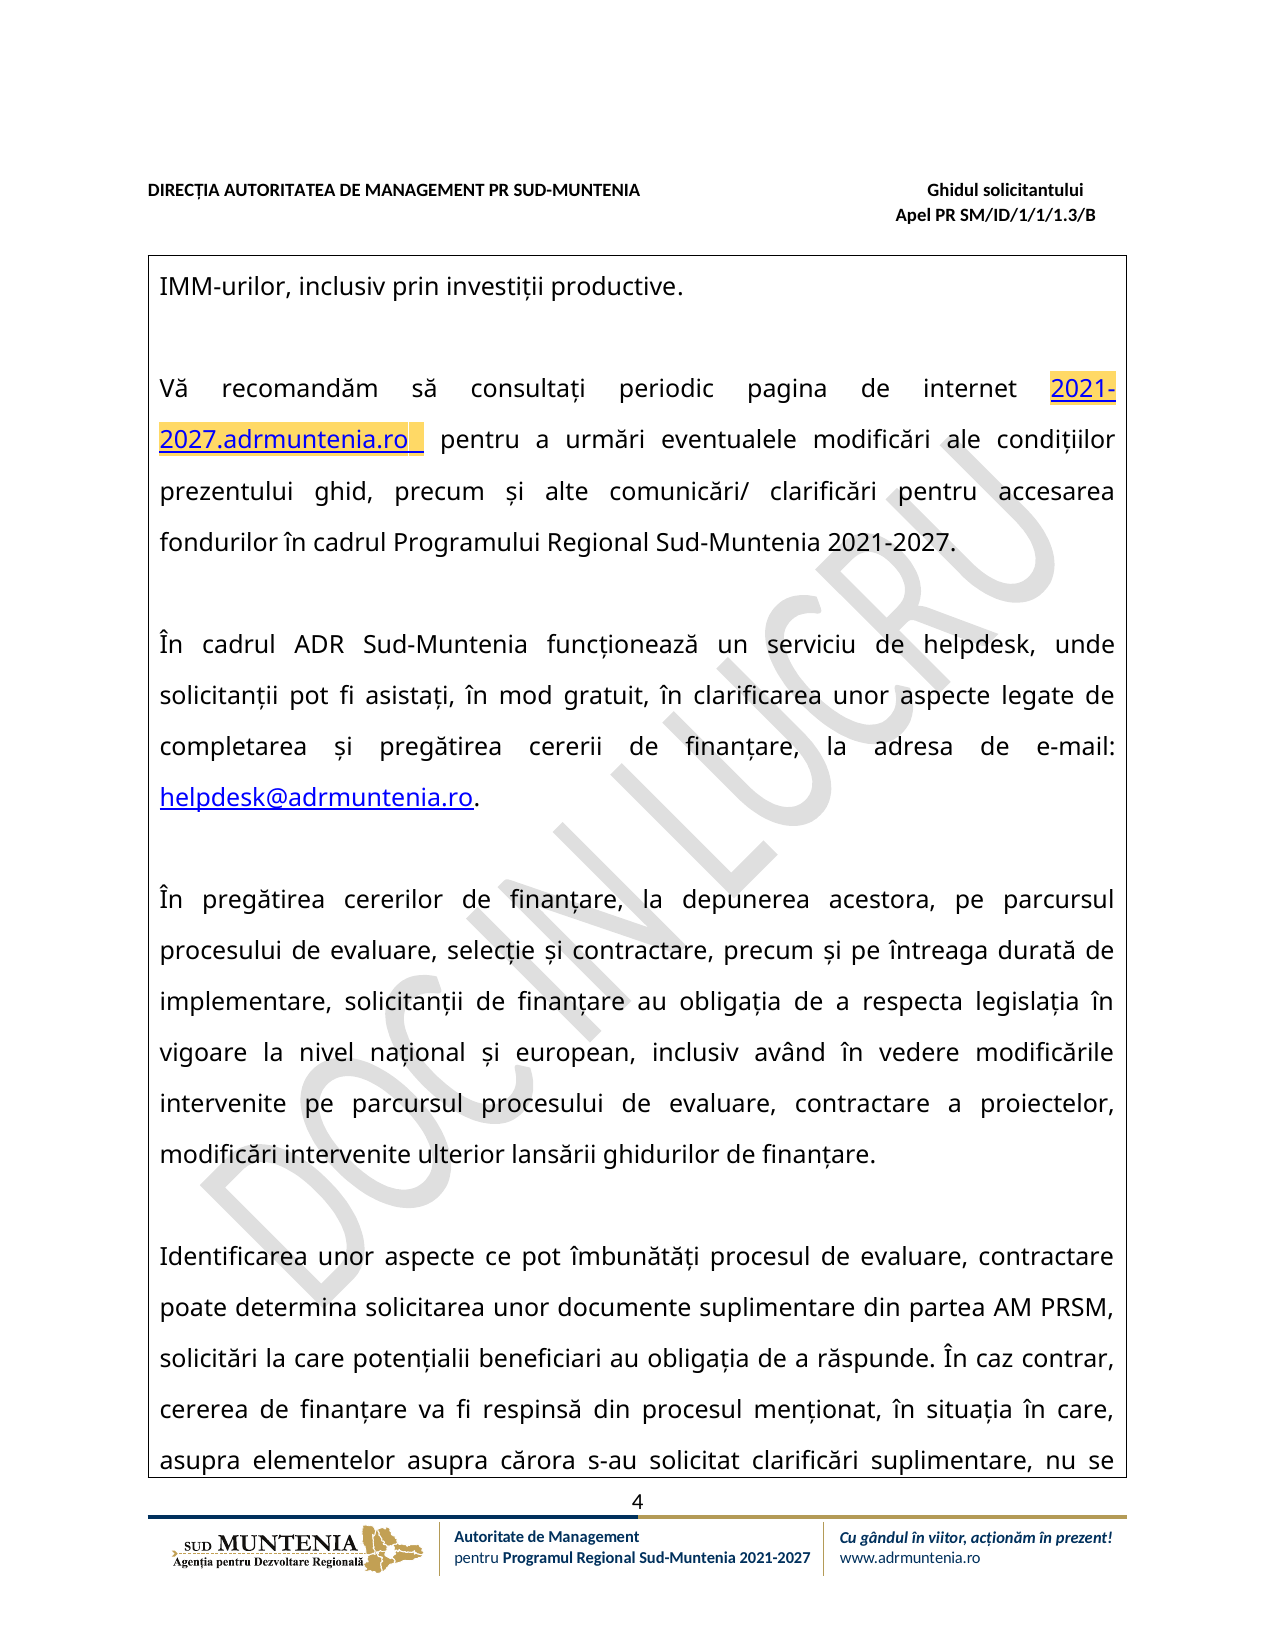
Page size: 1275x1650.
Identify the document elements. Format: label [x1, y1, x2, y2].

table_header [149, 256, 1126, 1477]
